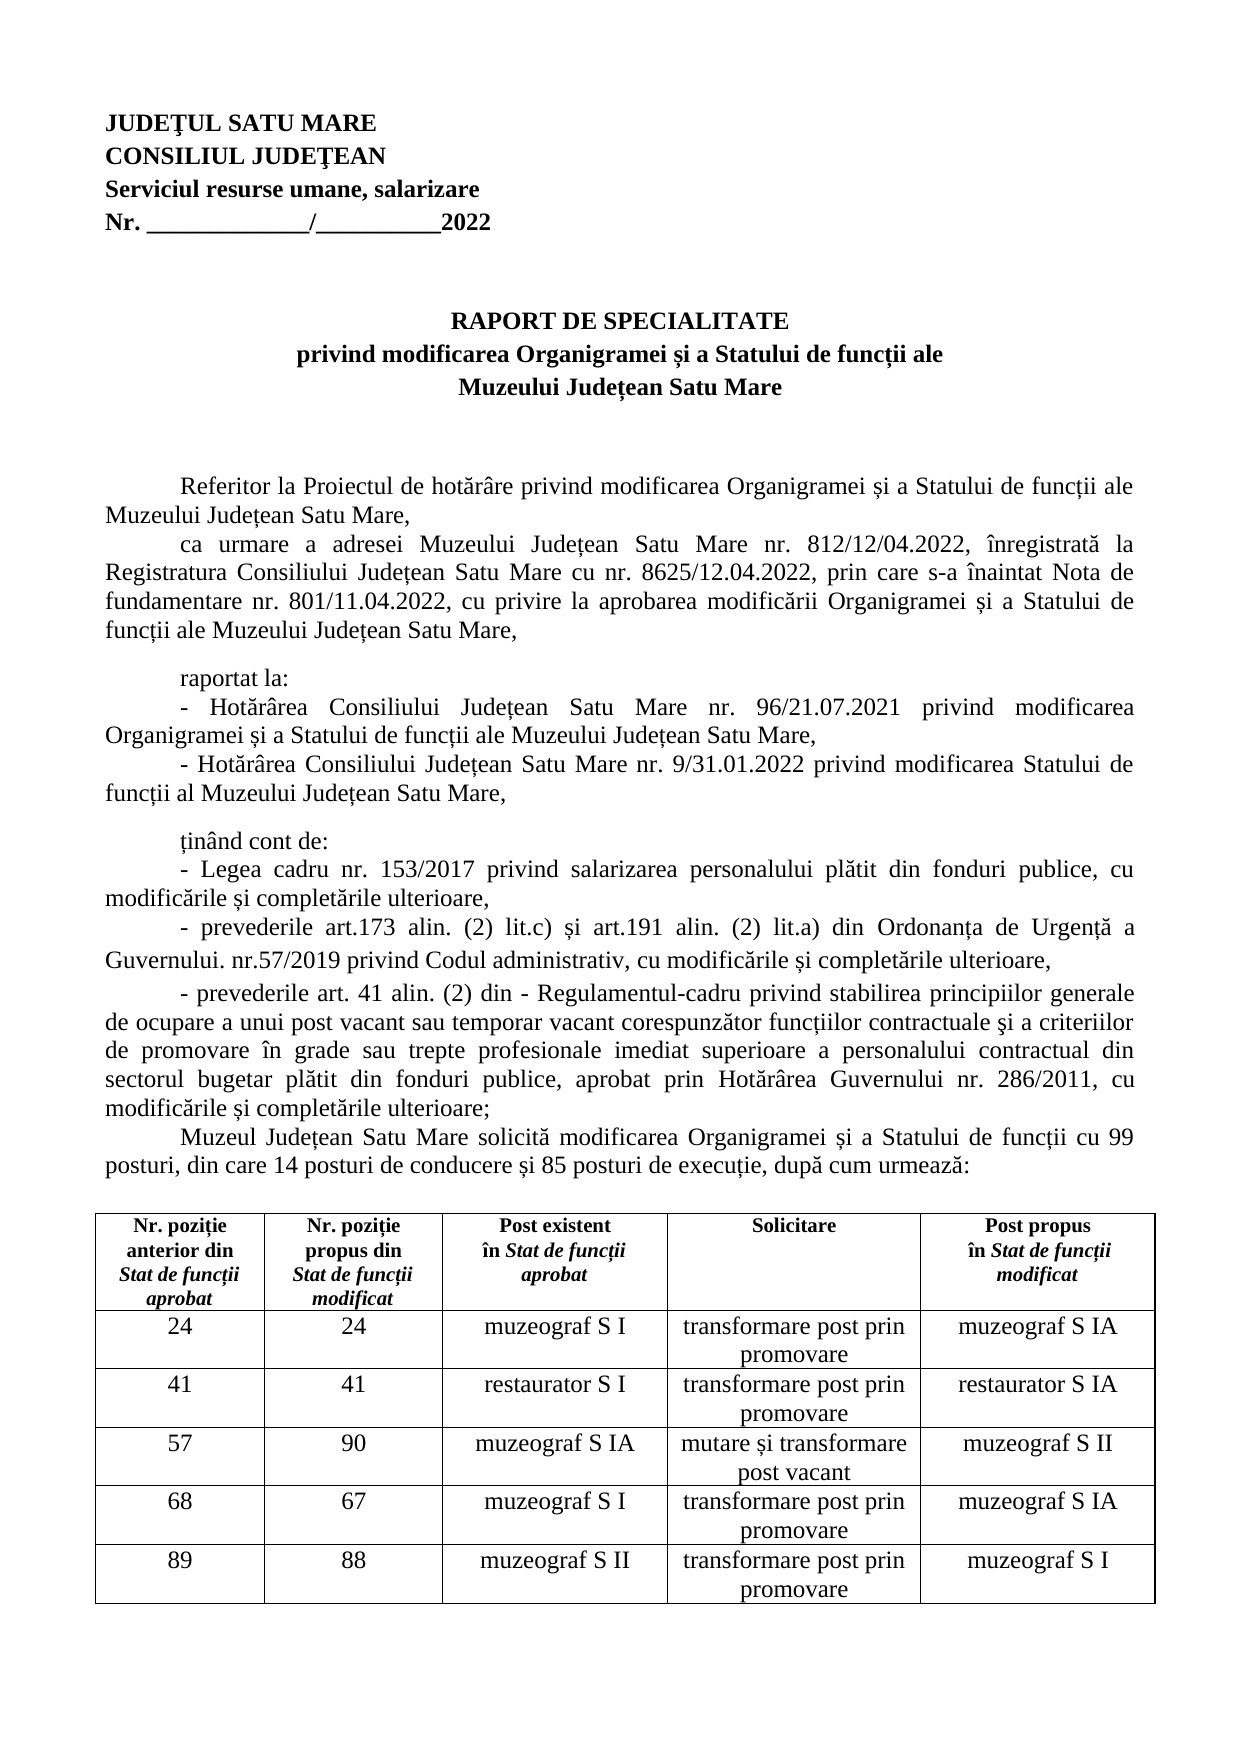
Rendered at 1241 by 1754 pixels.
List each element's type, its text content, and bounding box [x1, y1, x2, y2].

table_cell transformare post prin promovare [668, 1545, 920, 1602]
table_header Nr. poziție propus din Stat de funcții modificat [265, 1214, 442, 1310]
table_cell 41 [96, 1369, 264, 1427]
table_cell muzeograf S II [443, 1545, 667, 1602]
text - prevederile art.173 alin. (2) lit.c) și art.191 alin. (2) lit.a) din Ordonanța de Urgență a Guvernului. nr.57/2019 privind Codul administrativ, cu modificările și completările ulterioare, [105, 912, 1135, 974]
table_cell 68 [96, 1486, 264, 1544]
text Nr. _____________/__________2022 [105, 207, 1135, 236]
table_cell transformare post prin promovare [668, 1311, 920, 1368]
text ținând cont de: [105, 826, 1135, 854]
table_cell muzeograf S IA [921, 1311, 1154, 1368]
table_cell 57 [96, 1428, 264, 1485]
text ca urmare a adresei Muzeului Județean Satu Mare nr. 812/12/04.2022, înregistrată la Registratura Consiliului Județean Satu Mare cu nr. 8625/12.04.2022, prin care s-a înaintat Nota de fundamentare nr. 801/11.04.2022, cu privire la aprobarea modificării Organigramei și a Statului de funcții ale Muzeului Județean Satu Mare, [105, 529, 1135, 644]
table_cell mutare și transformare post vacant [668, 1428, 920, 1485]
text JUDEŢUL SATU MARE [105, 108, 1135, 137]
table_cell 41 [265, 1369, 442, 1427]
table_cell restaurator S IA [921, 1369, 1154, 1427]
text RAPORT DE SPECIALITATE [105, 306, 1135, 335]
table_cell transformare post prin promovare [668, 1369, 920, 1427]
table_cell muzeograf S IA [443, 1428, 667, 1485]
table_cell muzeograf S I [443, 1486, 667, 1544]
table_header Post existent în Stat de funcții aprobat [443, 1214, 667, 1310]
text raportat la: [105, 663, 1135, 692]
text Muzeul Județean Satu Mare solicită modificarea Organigramei și a Statului de funcții cu 99 posturi, din care 14 posturi de conducere și 85 posturi de execuție, după cum urmează: [105, 1122, 1135, 1179]
text - Legea cadru nr. 153/2017 privind salarizarea personalului plătit din fonduri publice, cu modificările și completările ulterioare, [105, 854, 1135, 912]
table_cell 67 [265, 1486, 442, 1544]
subtitle Serviciul resurse umane, salarizare [105, 174, 1135, 203]
table_cell muzeograf S I [921, 1545, 1154, 1602]
table_cell muzeograf S I [443, 1311, 667, 1368]
table_header Post propus în Stat de funcții modificat [921, 1214, 1154, 1310]
table_header Solicitare [668, 1214, 920, 1310]
table_cell muzeograf S II [921, 1428, 1154, 1485]
table_cell 24 [265, 1311, 442, 1368]
table_cell restaurator S I [443, 1369, 667, 1427]
text CONSILIUL JUDEŢEAN [105, 141, 1135, 170]
table_cell 88 [265, 1545, 442, 1602]
table_cell transformare post prin promovare [668, 1486, 920, 1544]
table_cell 24 [96, 1311, 264, 1368]
text Referitor la Proiectul de hotărâre privind modificarea Organigramei și a Statului de funcții ale Muzeului Județean Satu Mare, [105, 471, 1135, 529]
text - prevederile art. 41 alin. (2) din - Regulamentul-cadru privind stabilirea principiilor generale de ocupare a unui post vacant sau temporar vacant corespunzător funcțiilor contractuale şi a criteriilor de promovare în grade sau trepte profesionale imediat superioare a personalului contractual din sectorul bugetar plătit din fonduri publice, aprobat prin Hotărârea Guvernului nr. 286/2011, cu modificările și completările ulterioare; [105, 978, 1135, 1122]
text privind modificarea Organigramei și a Statului de funcții ale [105, 339, 1135, 368]
table_cell muzeograf S IA [921, 1486, 1154, 1544]
text Muzeului Județean Satu Mare [105, 372, 1135, 401]
text - Hotărârea Consiliului Județean Satu Mare nr. 96/21.07.2021 privind modificarea Organigramei și a Statului de funcții ale Muzeului Județean Satu Mare, [105, 692, 1135, 749]
table_header Nr. poziție anterior din Stat de funcții aprobat [96, 1214, 264, 1310]
table_cell 89 [96, 1545, 264, 1602]
text - Hotărârea Consiliului Județean Satu Mare nr. 9/31.01.2022 privind modificarea Statului de funcții al Muzeului Județean Satu Mare, [105, 749, 1135, 807]
table_cell 90 [265, 1428, 442, 1485]
